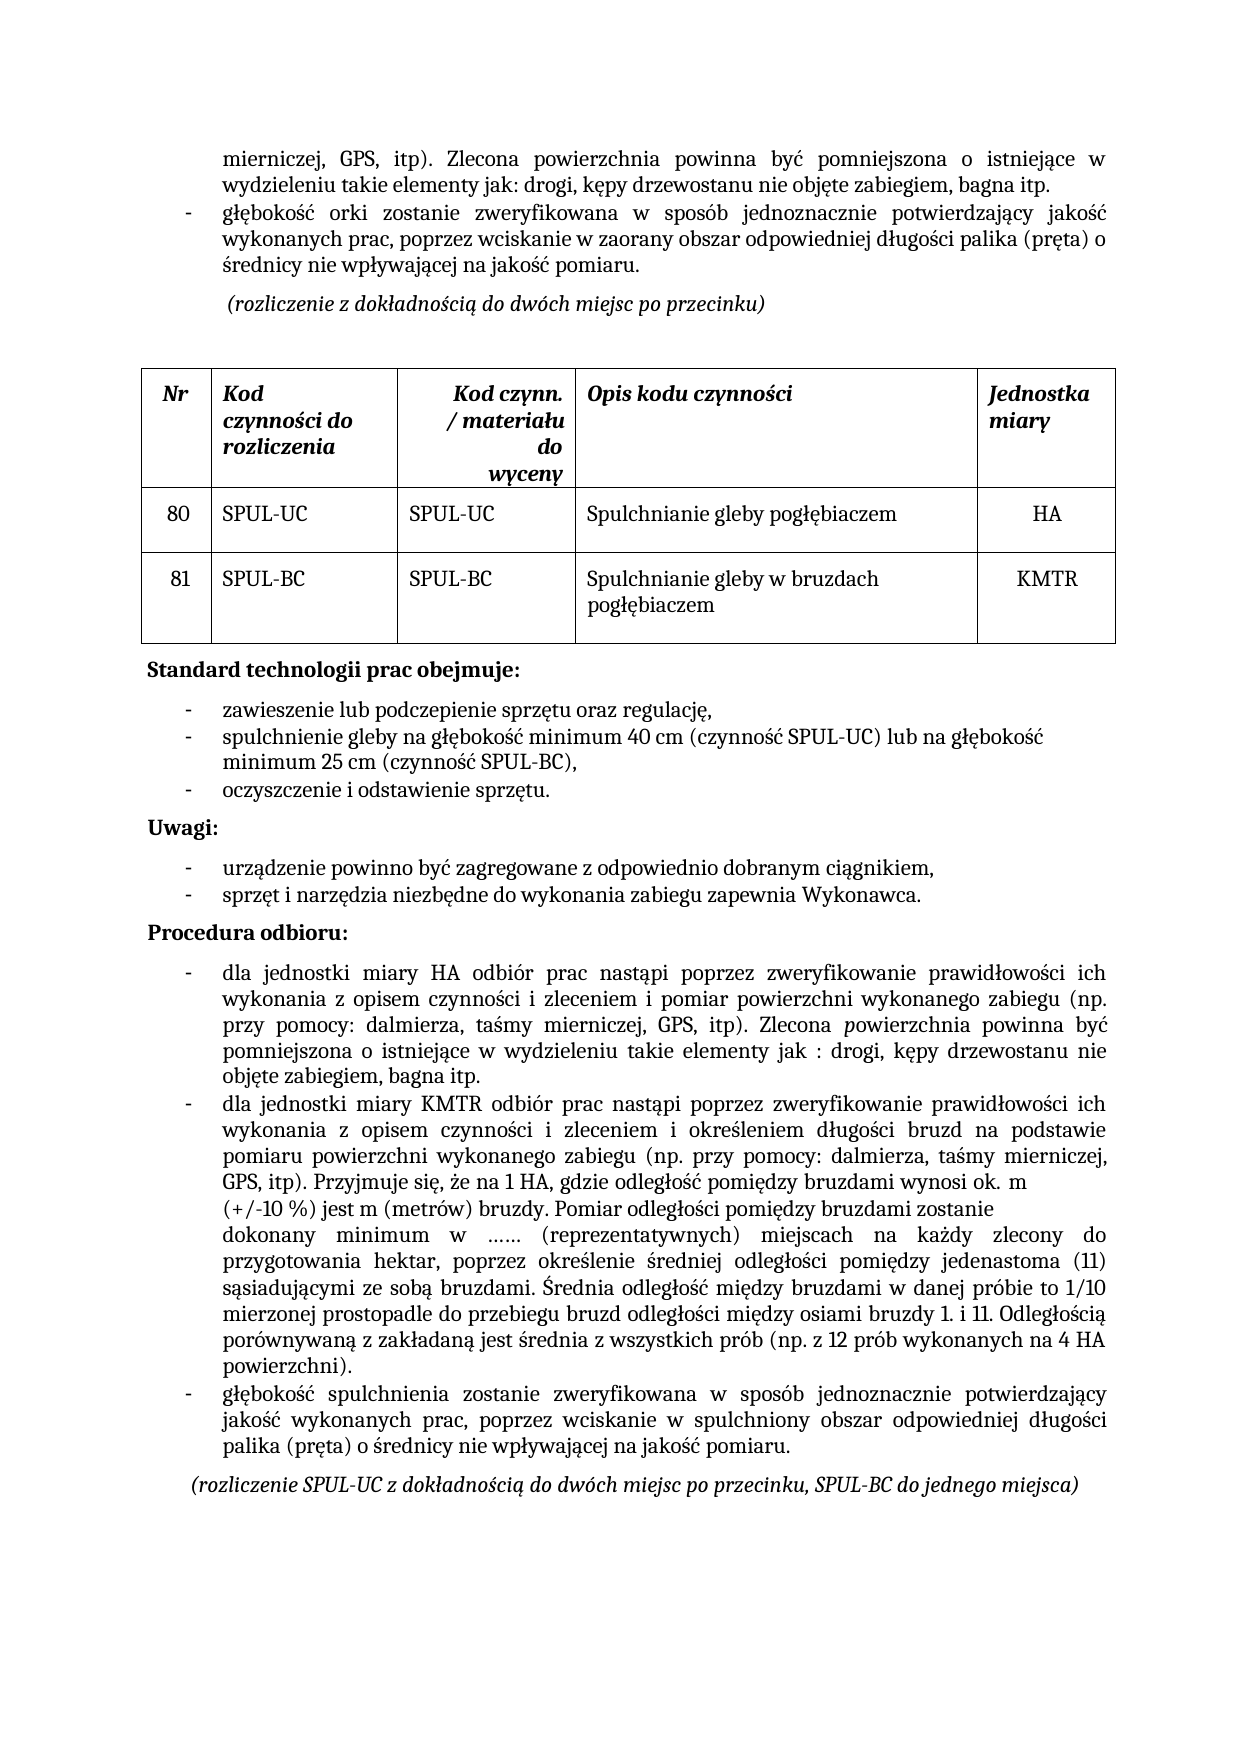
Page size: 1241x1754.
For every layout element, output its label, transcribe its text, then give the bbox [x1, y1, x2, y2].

list spulchnienie gleby na głębokość minimum 40 cm (czynność SPUL-UC) lub na głębokość minimum 25 cm (czynność SPUL-BC), [185, 723, 1108, 775]
list dla jednostki miary HA odbiór prac nastąpi poprzez zweryfikowanie prawidłowości ich wykonania z opisem czynności i zleceniem i pomiar powierzchni wykonanego zabiegu (np. przy pomocy: dalmierza, taśmy mierniczej, GPS, itp). Zlecona powierzchnia powinna być pomniejszona o istniejące w wydzieleniu takie elementy jak : drogi, kępy drzewostanu nie objęte zabiegiem, bagna itp. [185, 959, 1108, 1089]
text dokonany minimum w …… (reprezentatywnych) miejscach na każdy zlecony do przygotowania hektar, poprzez określenie średniej odległości pomiędzy jedenastoma (11) sąsiadującymi ze sobą bruzdami. Średnia odległość między bruzdami w danej próbie to 1/10 mierzonej prostopadle do przebiegu bruzd odległości między osiami bruzdy 1. i 11. Odległością porównywaną z zakładaną jest średnia z wszystkich prób (np. z 12 prób wykonanych na 4 HA powierzchni). [222, 1222, 1108, 1380]
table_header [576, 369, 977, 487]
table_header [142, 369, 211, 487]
list urządzenie powinno być zagregowane z odpowiednio dobranym ciągnikiem, [185, 853, 1192, 881]
text (+/-10 %) jest m (metrów) bruzdy. Pomiar odległości pomiędzy bruzdami zostanie [222, 1195, 1192, 1222]
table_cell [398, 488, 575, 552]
text (rozliczenie SPUL-UC z dokładnością do dwóch miejsc po przecinku, SPUL-BC do jednego miejsca) [190, 1472, 1192, 1498]
text mierniczej, GPS, itp). Zlecona powierzchnia powinna być pomniejszona o istniejące w wydzieleniu takie elementy jak: drogi, kępy drzewostanu nie objęte zabiegiem, bagna itp. [222, 146, 1107, 198]
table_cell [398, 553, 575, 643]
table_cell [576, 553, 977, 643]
subtitle Procedura odbioru: [147, 920, 1192, 946]
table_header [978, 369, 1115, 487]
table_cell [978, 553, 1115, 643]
list oczyszczenie i odstawienie sprzętu. [185, 775, 1192, 803]
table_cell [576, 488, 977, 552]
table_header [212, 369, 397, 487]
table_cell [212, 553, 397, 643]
list dla jednostki miary KMTR odbiór prac nastąpi poprzez zweryfikowanie prawidłowości ich wykonania z opisem czynności i zleceniem i określeniem długości bruzd na podstawie pomiaru powierzchni wykonanego zabiegu (np. przy pomocy: dalmierza, taśmy mierniczej, GPS, itp). Przyjmuje się, że na 1 HA, gdzie odległość pomiędzy bruzdami wynosi ok. m [185, 1090, 1108, 1195]
list głębokość spulchnienia zostanie zweryfikowana w sposób jednoznacznie potwierdzający jakość wykonanych prac, poprzez wciskanie w spulchniony obszar odpowiedniej długości palika (pręta) o średnicy nie wpływającej na jakość pomiaru. [185, 1380, 1108, 1459]
subtitle Uwagi: [147, 814, 1192, 841]
text (rozliczenie z dokładnością do dwóch miejsc po przecinku) [226, 291, 1192, 317]
subtitle Standard technologii prac obejmuje: [147, 656, 1192, 683]
list zawieszenie lub podczepienie sprzętu oraz regulację, [185, 695, 1192, 723]
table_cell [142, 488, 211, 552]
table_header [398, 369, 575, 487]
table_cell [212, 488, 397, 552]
list głębokość orki zostanie zweryfikowana w sposób jednoznacznie potwierdzający jakość wykonanych prac, poprzez wciskanie w zaorany obszar odpowiedniej długości palika (pręta) o średnicy nie wpływającej na jakość pomiaru. [185, 199, 1108, 278]
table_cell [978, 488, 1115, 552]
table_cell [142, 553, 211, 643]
list sprzęt i narzędzia niezbędne do wykonania zabiegu zapewnia Wykonawca. [185, 881, 1192, 908]
